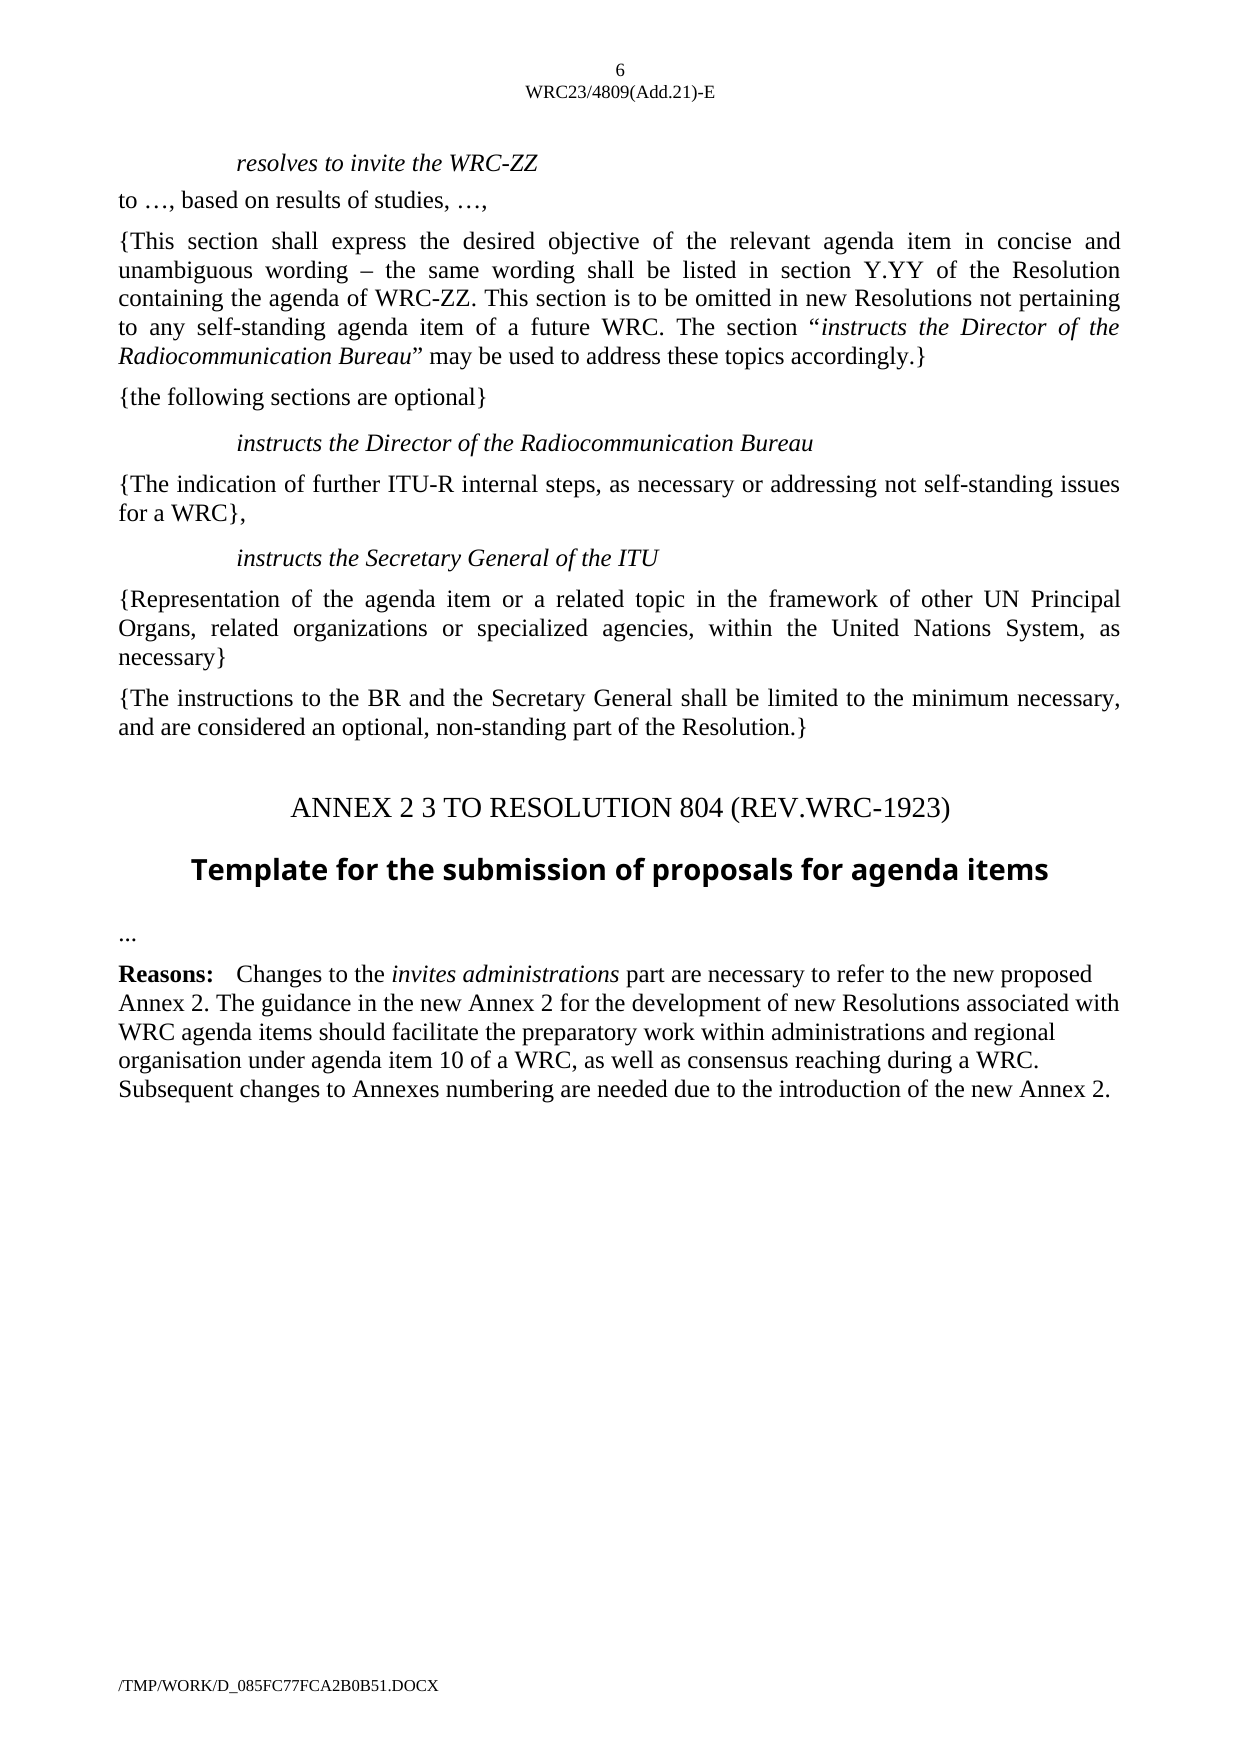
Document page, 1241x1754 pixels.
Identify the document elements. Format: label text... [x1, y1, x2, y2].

text Reasons: Changes to the invites administrations part are necessary to refer to the new proposed Annex 2. The guidance in the new Annex 2 for the development of new Resolutions associated with WRC agenda items should facilitate the preparatory work within administrations and regional organisation under agenda item 10 of a WRC, as well as consensus reaching during a WRC. Subsequent changes to Annexes numbering are needed due to the introduction of the new Annex 2. [118, 959, 1122, 1103]
text ... [118, 918, 1122, 947]
title Template for the submission of proposals for agenda items [118, 849, 1122, 889]
text ANNEX TO RESOLUTION 804 (Rev.WRC-) [118, 791, 1122, 824]
